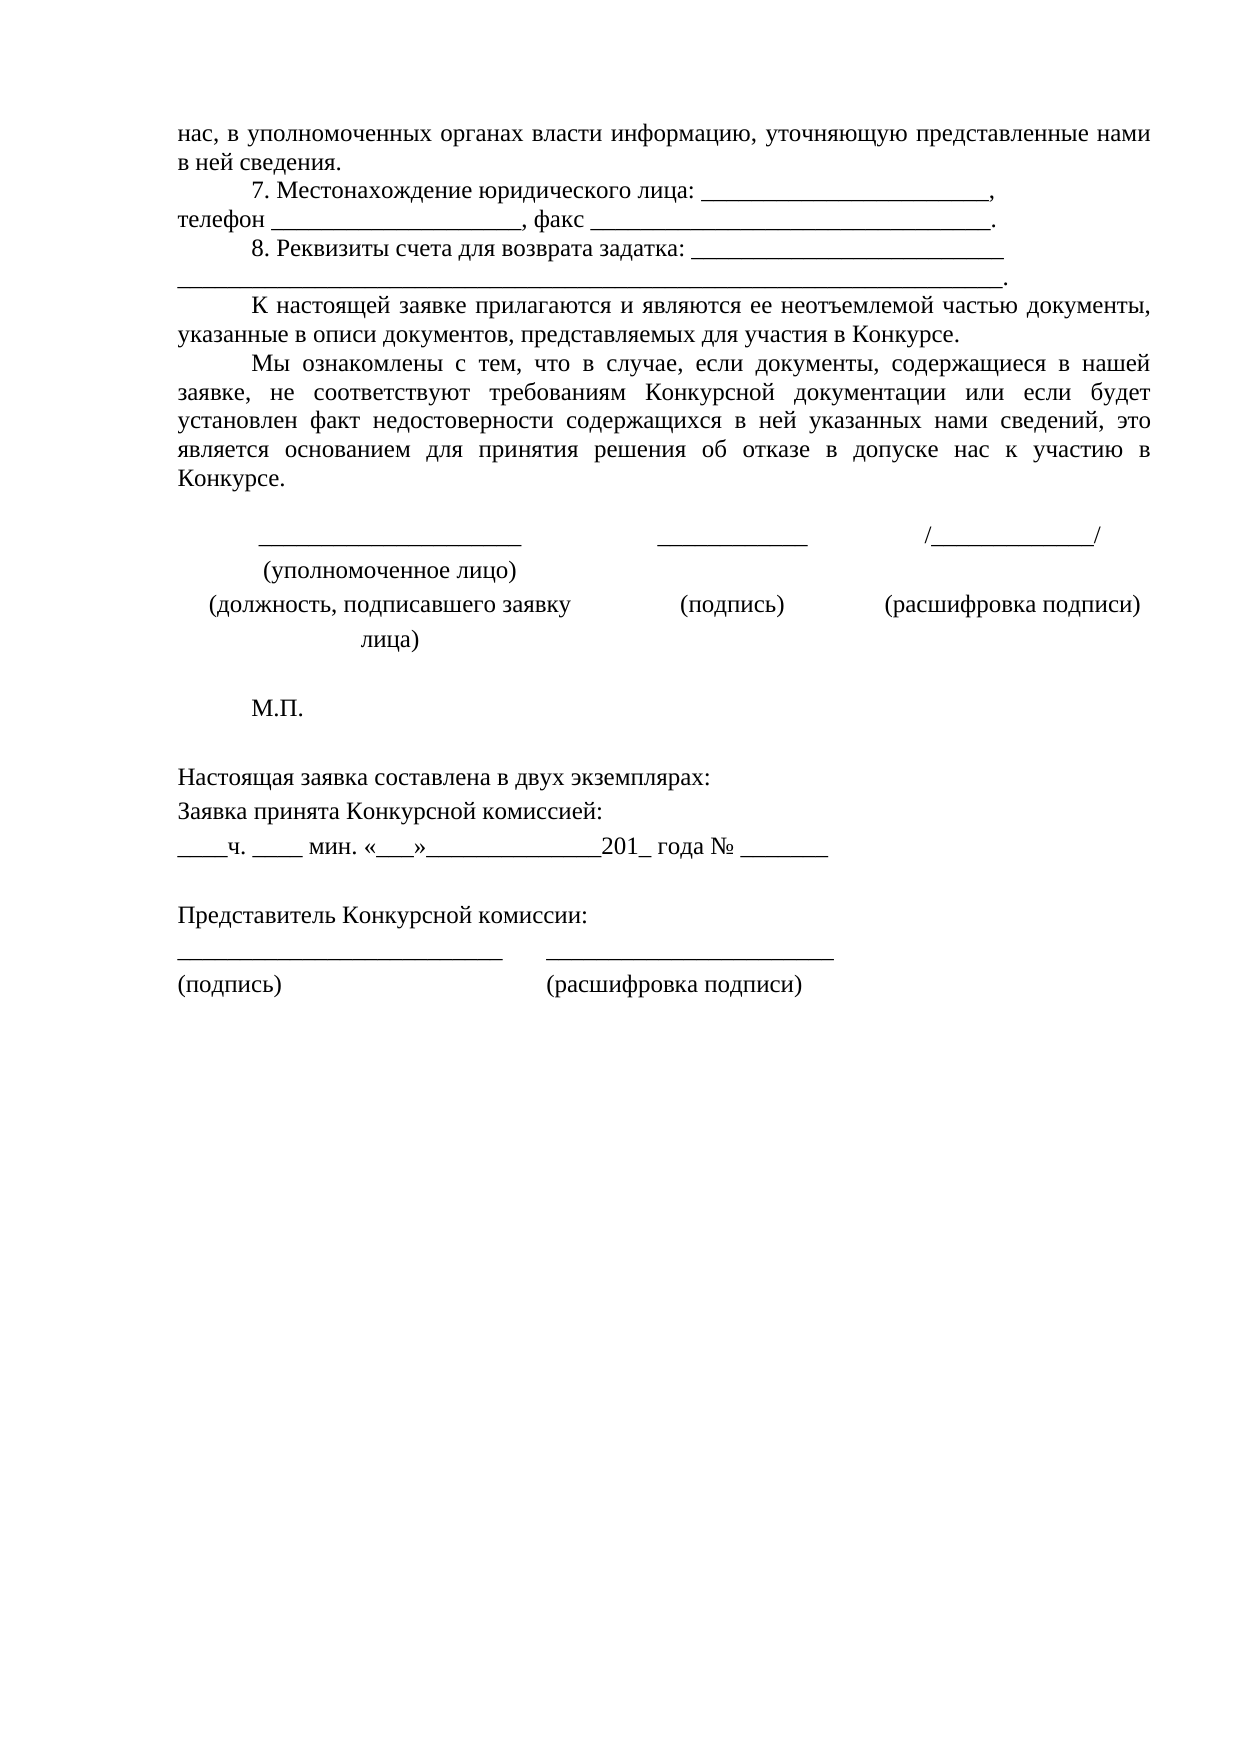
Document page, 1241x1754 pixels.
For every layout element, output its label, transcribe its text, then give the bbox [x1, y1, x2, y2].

text __________________________ _______________________ [177, 934, 1152, 963]
text Настоящая заявка составлена в двух экземплярах: [177, 762, 1152, 791]
text К настоящей заявке прилагаются и являются ее неотъемлемой частью документы, указанные в описи документов, представляемых для участия в Конкурсе. [177, 291, 1152, 348]
text телефон ____________________, факс ________________________________. [177, 204, 1152, 233]
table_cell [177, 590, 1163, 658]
text 7. Местонахождение юридического лица: _______________________, [177, 176, 1152, 204]
text М.П. [177, 693, 1152, 722]
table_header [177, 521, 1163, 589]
text (подпись) (расшифровка подписи) [177, 969, 1152, 998]
text Представитель Конкурсной комиссии: [177, 900, 1152, 929]
text 8. Реквизиты счета для возврата задатка: _________________________ [177, 233, 1152, 262]
text Заявка принята Конкурсной комиссией: [177, 796, 1152, 825]
text ____ч. ____ мин. «___»______________201_ года № _______ [177, 831, 1152, 860]
text Мы ознакомлены с тем, что в случае, если документы, содержащиеся в нашей заявке, не соответствуют требованиям Конкурсной документации или если будет установлен факт недостоверности содержащихся в ней указанных нами сведений, это является основанием для принятия решения об отказе в допуске нас к участию в Конкурсе. [177, 348, 1152, 492]
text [177, 118, 1152, 176]
text __________________________________________________________________. [177, 262, 1152, 291]
